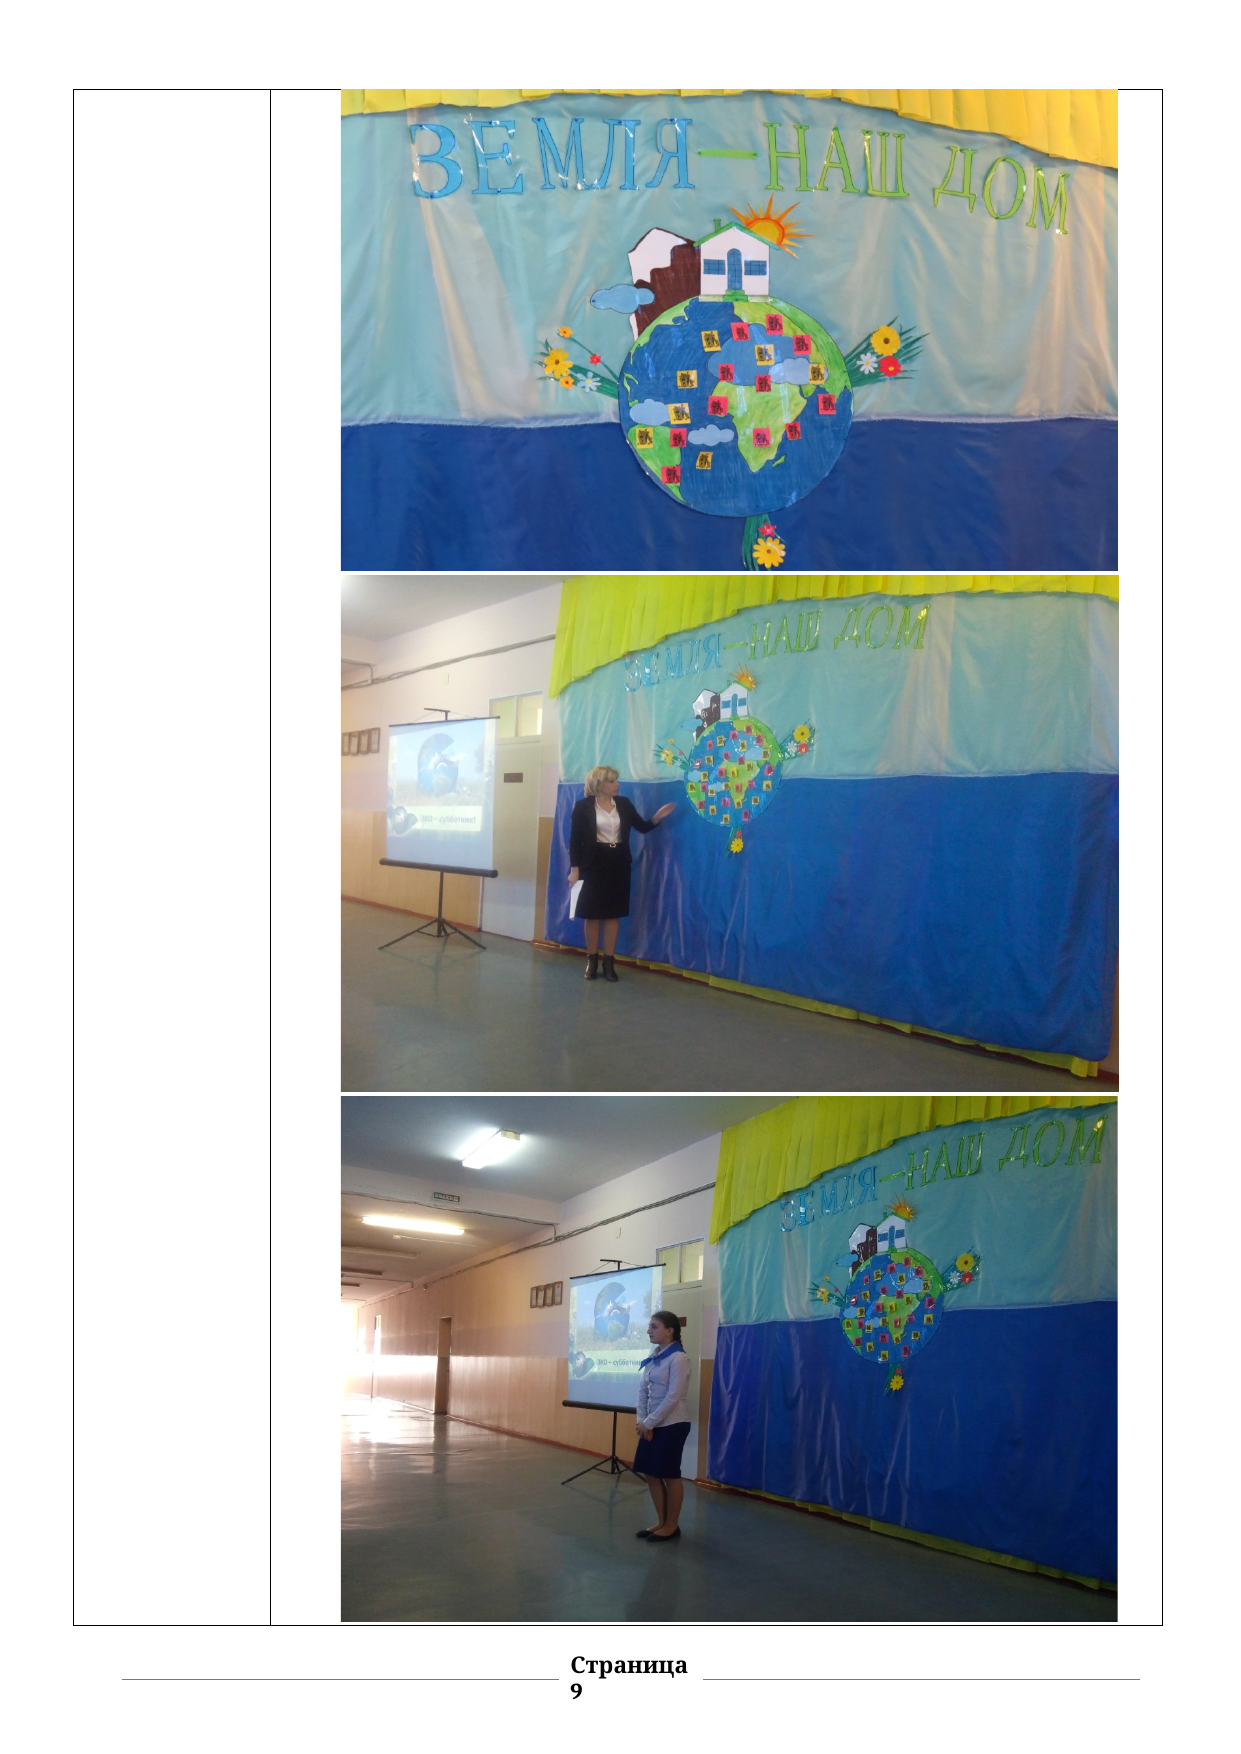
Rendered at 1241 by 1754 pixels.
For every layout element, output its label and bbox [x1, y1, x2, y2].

picture [340, 89, 1118, 571]
picture [340, 1096, 1118, 1622]
table_cell [74, 90, 270, 1625]
table_cell [271, 90, 1162, 1625]
picture [340, 575, 1119, 1092]
